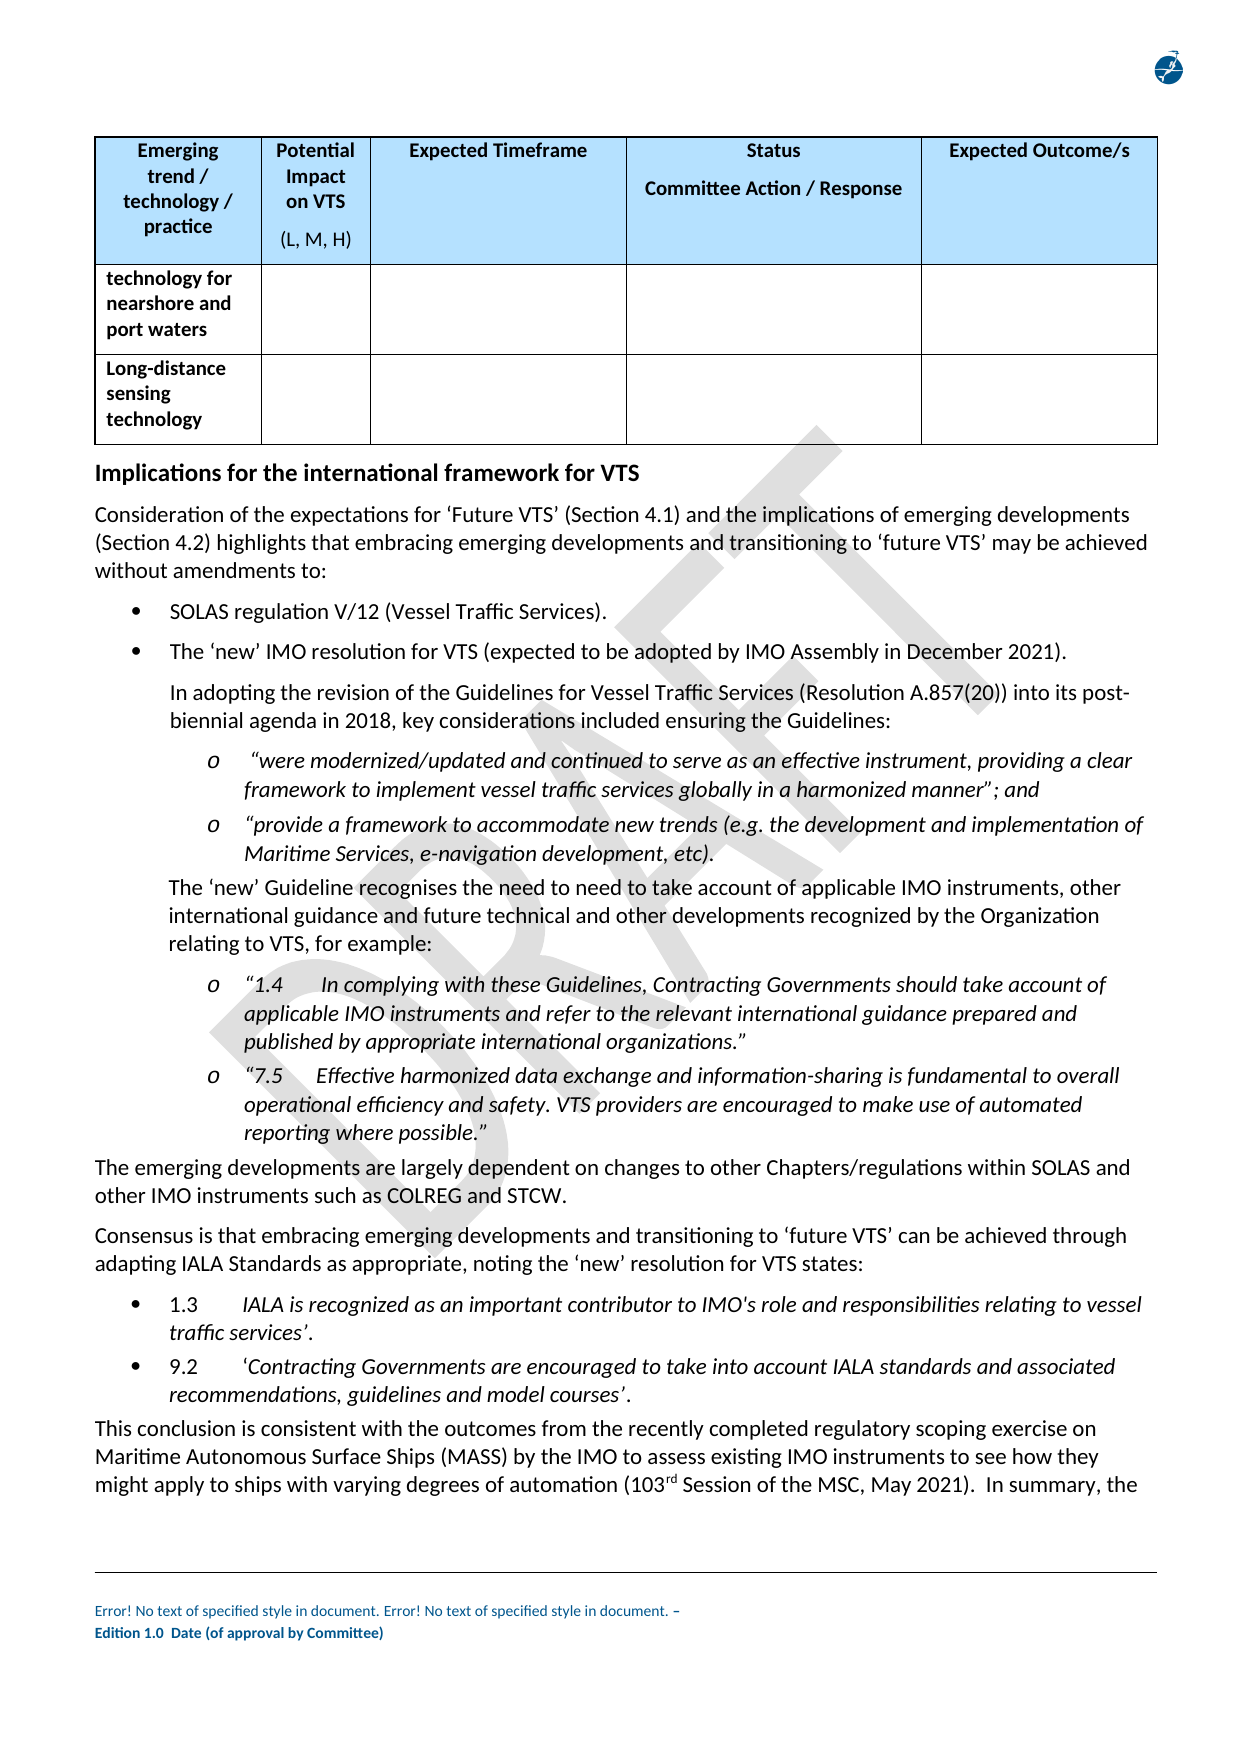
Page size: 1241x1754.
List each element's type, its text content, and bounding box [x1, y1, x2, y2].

table_cell [262, 355, 370, 444]
table_header Expected Outcome/s [922, 138, 1157, 264]
table_header Potential Impact on VTS (L, M, H) [262, 138, 370, 264]
table_header Emerging trend / technology / practice [96, 138, 261, 264]
list “1.4 In complying with these Guidelines, Contracting Governments should take account of applicable IMO instruments and refer to the relevant international guidance prepared and published by appropriate international organizations.” [207, 970, 1157, 1055]
table_cell [627, 265, 921, 354]
list “7.5 Effective harmonized data exchange and information-sharing is fundamental to overall operational efficiency and safety. VTS providers are encouraged to make use of automated reporting where possible.” [207, 1061, 1157, 1147]
table_cell [627, 355, 921, 444]
list The ‘new’ IMO resolution for VTS (expected to be adopted by IMO Assembly in December 2021). [132, 637, 1157, 665]
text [94, 1414, 1157, 1498]
table_cell [262, 265, 370, 354]
list “were modernized/updated and continued to serve as an effective instrument, providing a clear framework to implement vessel traffic services globally in a harmonized manner”; and [207, 746, 1157, 804]
table_cell Long-distance sensing technology [96, 355, 261, 444]
text In adopting the revision of the Guidelines for Vessel Traffic Services (Resolution A.857(20)) into its post-biennial agenda in 2018, key considerations included ensuring the Guidelines: [169, 678, 1157, 734]
text The ‘new’ Guideline recognises the need to need to take account of applicable IMO instruments, other international guidance and future technical and other developments recognized by the Organization relating to VTS, for example: [168, 873, 1157, 957]
text Consideration of the expectations for ‘Future VTS’ (Section 4.1) and the implications of emerging developments (Section 4.2) highlights that embracing emerging developments and transitioning to ‘future VTS’ may be achieved without amendments to: [94, 500, 1157, 584]
text The emerging developments are largely dependent on changes to other Chapters/regulations within SOLAS and other IMO instruments such as COLREG and STCW. [94, 1153, 1157, 1209]
picture [1123, 0, 1241, 119]
table_cell [371, 265, 626, 354]
table_cell [922, 265, 1157, 354]
list SOLAS regulation V/12 (Vessel Traffic Services). [132, 597, 1157, 625]
table_cell [922, 355, 1157, 444]
text Consensus is that embracing emerging developments and transitioning to ‘future VTS’ can be achieved through adapting IALA Standards as appropriate, noting the ‘new’ resolution for VTS states: [94, 1221, 1157, 1277]
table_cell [96, 265, 261, 354]
table_cell [371, 355, 626, 444]
list 9.2 ‘Contracting Governments are encouraged to take into account IALA standards and associated recommendations, guidelines and model courses’. [132, 1352, 1157, 1408]
table_header Status Committee Action / Response [627, 138, 921, 264]
text Implications for the international framework for VTS [94, 457, 1157, 488]
list “provide a framework to accommodate new trends (e.g. the development and implementation of Maritime Services, e-navigation development, etc). [207, 810, 1157, 867]
list 1.3 IALA is recognized as an important contributor to IMO's role and responsibilities relating to vessel traffic services’. [132, 1290, 1157, 1346]
table_header Expected Timeframe [371, 138, 626, 264]
